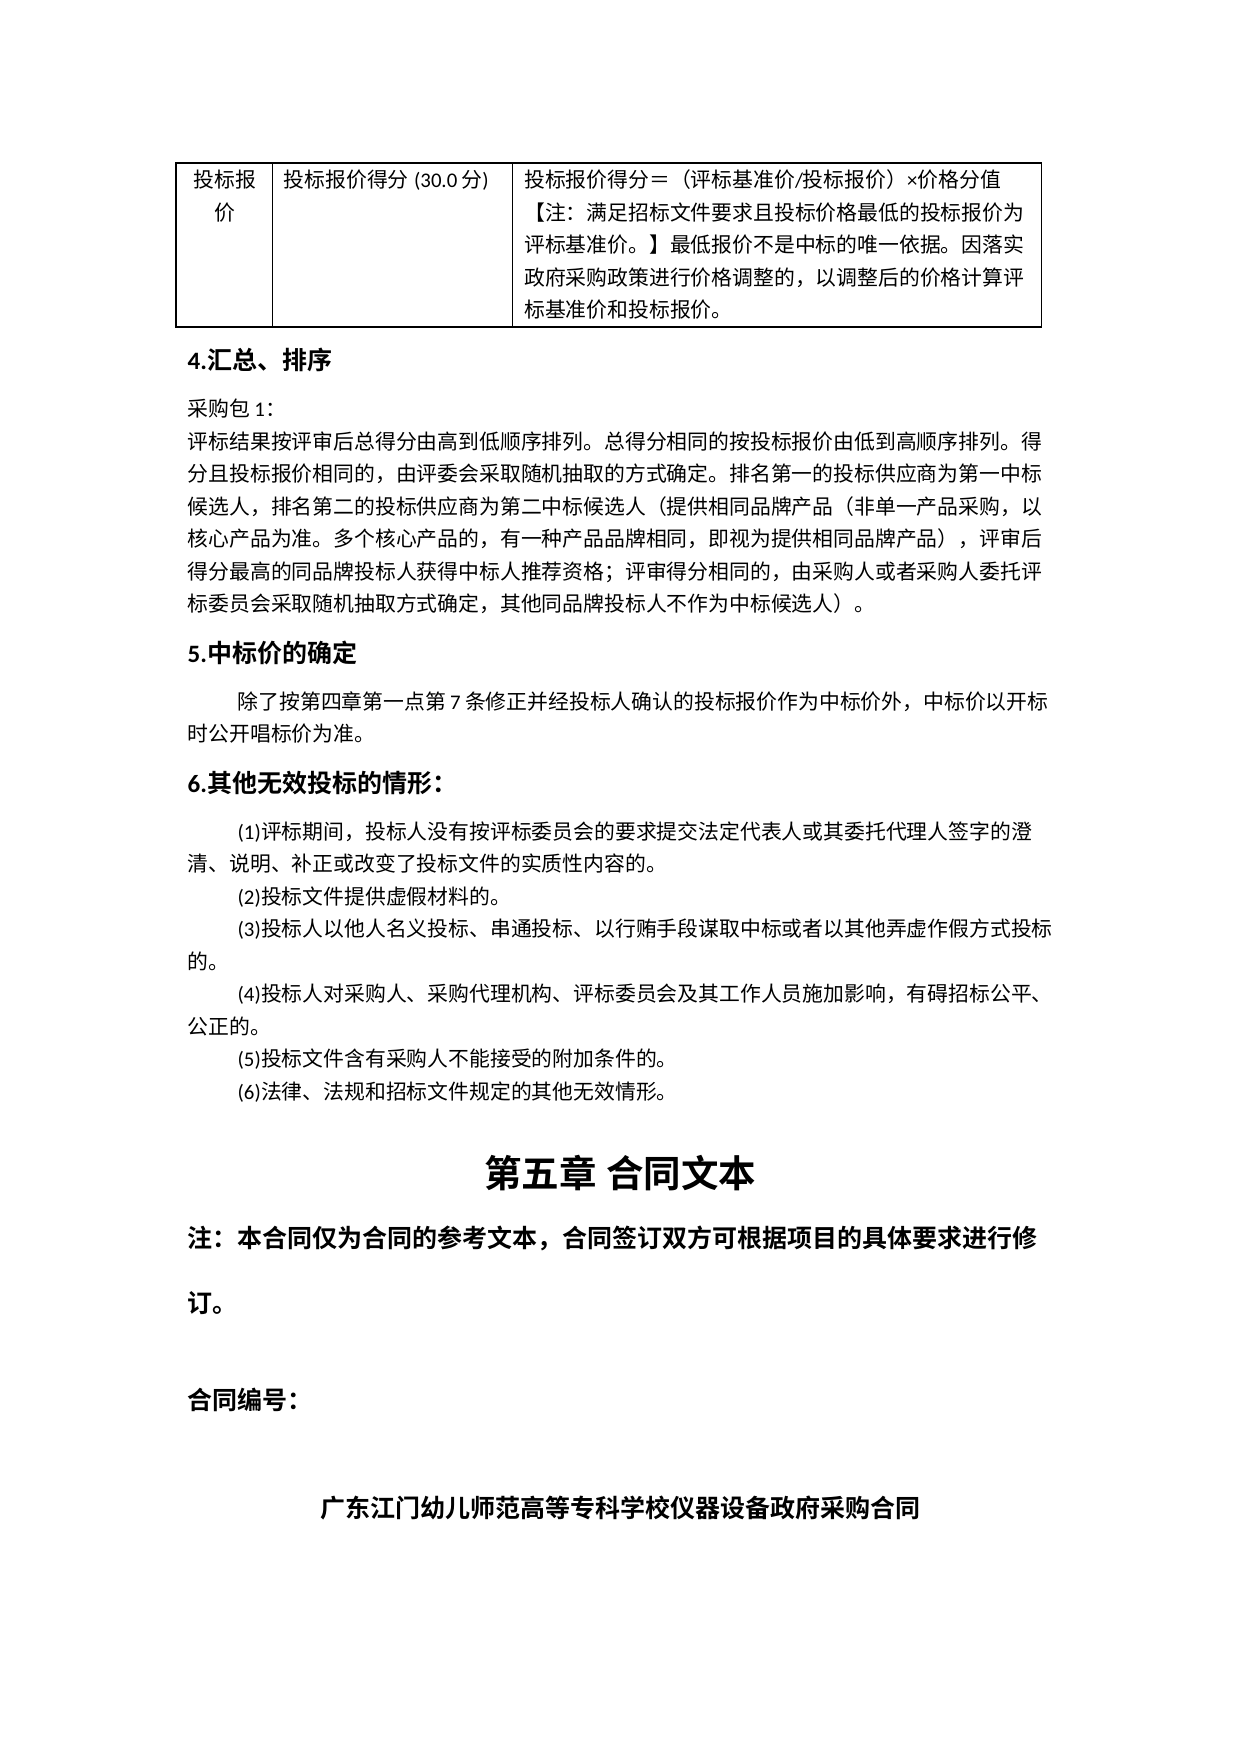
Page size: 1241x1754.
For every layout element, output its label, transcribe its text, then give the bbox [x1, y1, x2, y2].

table_cell 投标报价得分 (30.0分) [273, 164, 512, 326]
text (3)投标人以他人名义投标、串通投标、以行贿手段谋取中标或者以其他弄虚作假方式投标的。 [187, 913, 1053, 978]
text (4)投标人对采购人、采购代理机构、评标委员会及其工作人员施加影响，有碍招标公平、公正的。 [187, 978, 1053, 1043]
text (1)评标期间，投标人没有按评标委员会的要求提交法定代表人或其委托代理人签字的澄清、说明、补正或改变了投标文件的实质性内容的。 [187, 815, 1053, 880]
text 评标结果按评审后总得分由高到低顺序排列。总得分相同的按投标报价由低到高顺序排列。得分且投标报价相同的，由评委会采取随机抽取的方式确定。排名第一的投标供应商为第一中标候选人，排名第二的投标供应商为第二中标候选人（提供相同品牌产品（非单一产品采购，以核心产品为准。多个核心产品的，有一种产品品牌相同，即视为提供相同品牌产品），评审后得分最高的同品牌投标人获得中标人推荐资格；评审得分相同的，由采购人或者采购人委托评标委员会采取随机抽取方式确定，其他同品牌投标人不作为中标候选人）。 [187, 425, 1053, 620]
text 广东江门幼儿师范高等专科学校仪器设备政府采购合同 [187, 1475, 1053, 1540]
text 5.中标价的确定 [187, 620, 1053, 685]
text 6.其他无效投标的情形： [187, 750, 1053, 815]
text 第五章 合同文本 [187, 1140, 1053, 1205]
table_cell 投标报价得分＝（评标基准价/投标报价）×价格分值【注：满足招标文件要求且投标价格最低的投标报价为评标基准价。】最低报价不是中标的唯一依据。因落实政府采购政策进行价格调整的，以调整后的价格计算评标基准价和投标报价。 [513, 164, 1041, 326]
text (2)投标文件提供虚假材料的。 [187, 880, 1053, 913]
text 除了按第四章第一点第7条修正并经投标人确认的投标报价作为中标价外，中标价以开标时公开唱标价为准。 [187, 685, 1053, 750]
text 注：本合同仅为合同的参考文本，合同签订双方可根据项目的具体要求进行修订。 [187, 1205, 1053, 1335]
text 合同编号： [187, 1368, 1053, 1433]
text (5)投标文件含有采购人不能接受的附加条件的。 [187, 1043, 1053, 1075]
text 4.汇总、排序 [187, 328, 1053, 393]
text 采购包1： [187, 393, 1053, 425]
table_cell 投标报价 [177, 164, 272, 326]
text (6)法律、法规和招标文件规定的其他无效情形。 [187, 1075, 1053, 1108]
